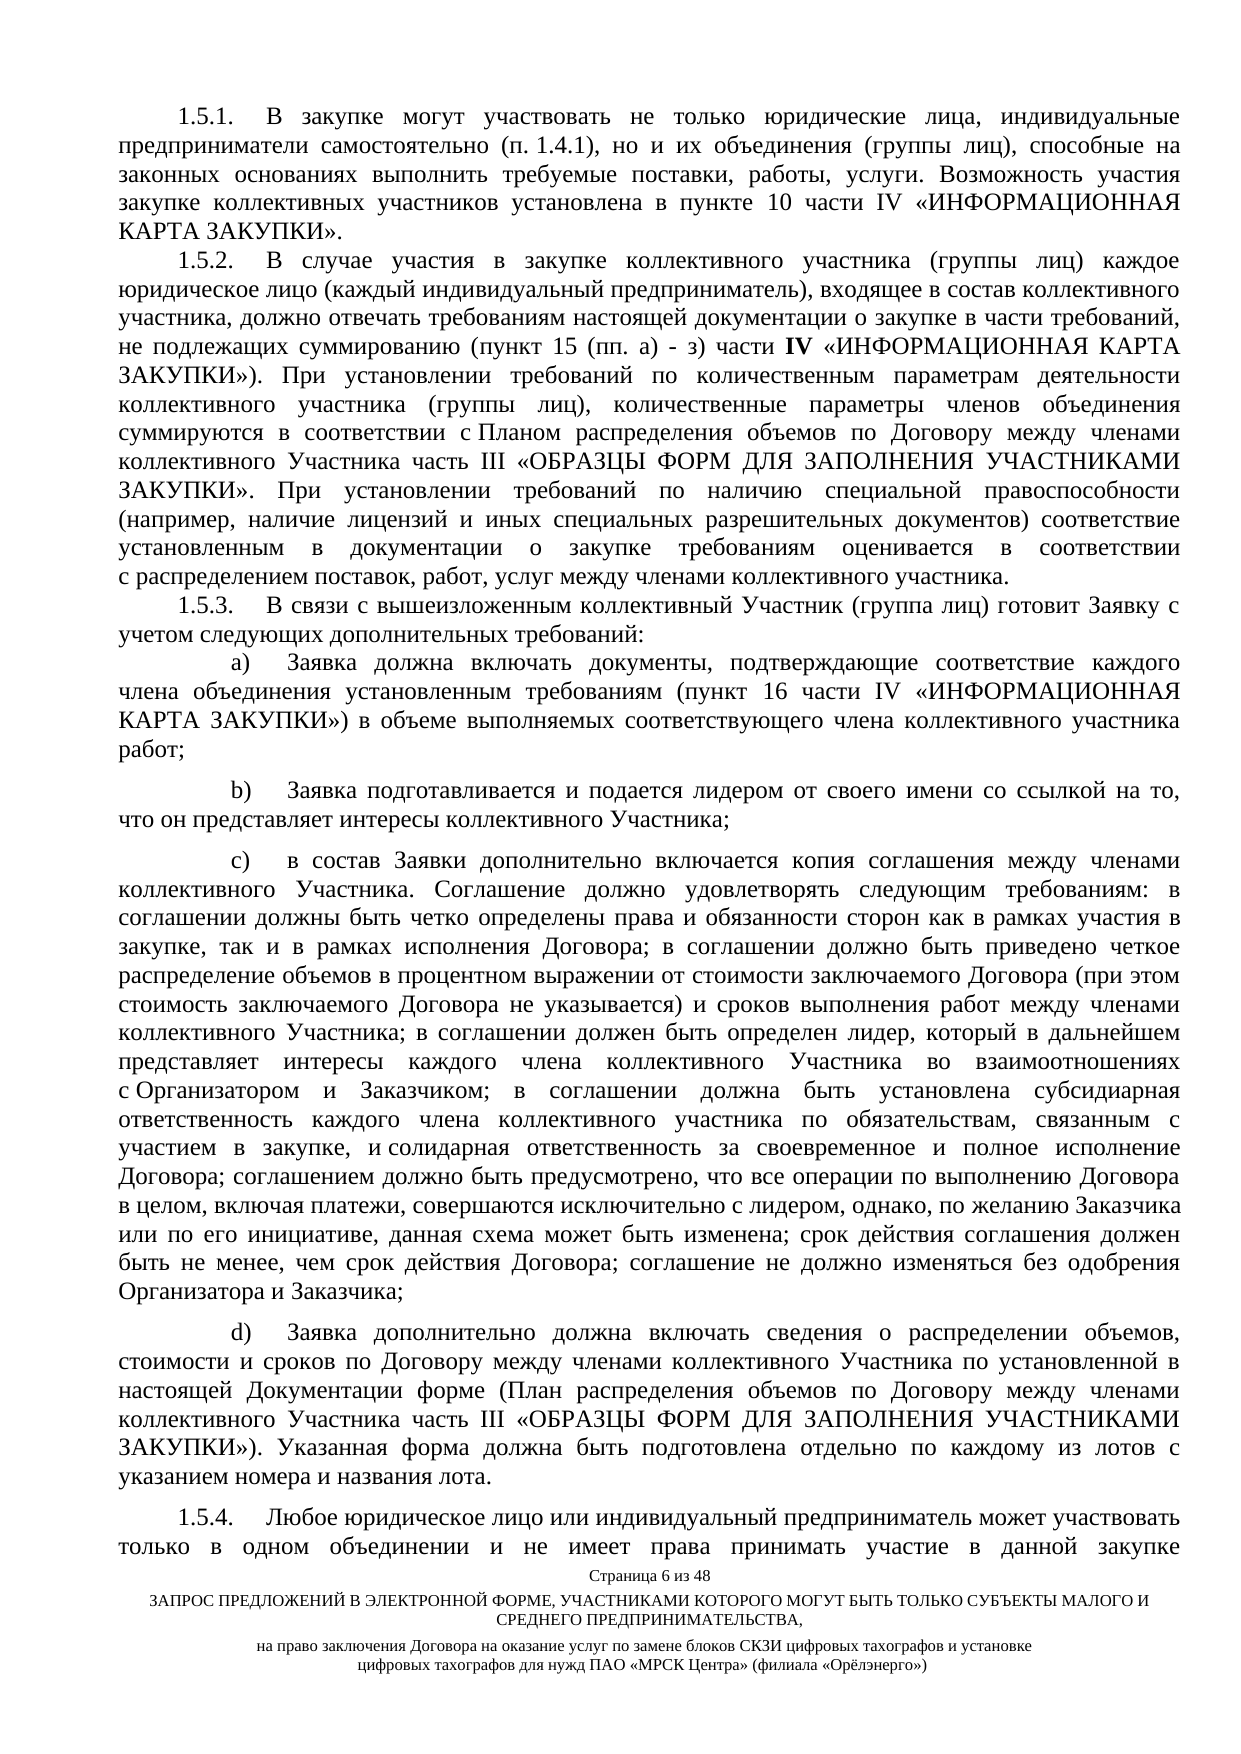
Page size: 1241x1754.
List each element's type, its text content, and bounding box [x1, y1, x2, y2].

subtitle В связи с вышеизложенным коллективный Участник (группа лиц) готовит Заявку с учетом следующих дополнительных требований: [118, 590, 1181, 647]
subtitle В случае участия в закупке коллективного участника (группы лиц) каждое юридическое лицо (каждый индивидуальный предприниматель), входящее в состав коллективного участника, должно отвечать требованиям настоящей документации о закупке в части требований, не подлежащих суммированию (пункт 15 (пп. а) - з) части IV «ИНФОРМАЦИОННАЯ КАРТА ЗАКУПКИ»). При установлении требований по количественным параметрам деятельности коллективного участника (группы лиц), количественные параметры членов объединения суммируются в соответствии с Планом распределения объемов по Договору между членами коллективного Участника часть III «ОБРАЗЦЫ ФОРМ ДЛЯ ЗАПОЛНЕНИЯ УЧАСТНИКАМИ ЗАКУПКИ». При установлении требований по наличию специальной правоспособности (например, наличие лицензий и иных специальных разрешительных документов) соответствие установленным в документации о закупке требованиям оценивается в соответствии с распределением поставок, работ, услуг между членами коллективного участника. [118, 245, 1181, 590]
list Заявка должна включать документы, подтверждающие соответствие каждого члена объединения установленным требованиям (пункт 16 части IV «ИНФОРМАЦИОННАЯ КАРТА ЗАКУПКИ») в объеме выполняемых соответствующего члена коллективного участника работ; [118, 647, 1181, 762]
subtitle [118, 1502, 1181, 1560]
list Заявка дополнительно должна включать сведения о распределении объемов, стоимости и сроков по Договору между членами коллективного Участника по установленной в настоящей Документации форме (План распределения объемов по Договору между членами коллективного Участника часть III «ОБРАЗЦЫ ФОРМ ДЛЯ ЗАПОЛНЕНИЯ УЧАСТНИКАМИ ЗАКУПКИ»). Указанная форма должна быть подготовлена отдельно по каждому из лотов с указанием номера и названия лота. [118, 1317, 1181, 1490]
list в состав Заявки дополнительно включается копия соглашения между членами коллективного Участника. Соглашение должно удовлетворять следующим требованиям: в соглашении должны быть четко определены права и обязанности сторон как в рамках участия в закупке, так и в рамках исполнения Договора; в соглашении должно быть приведено четкое распределение объемов в процентном выражении от стоимости заключаемого Договора (при этом стоимость заключаемого Договора не указывается) и сроков выполнения работ между членами коллективного Участника; в соглашении должен быть определен лидер, который в дальнейшем представляет интересы каждого члена коллективного Участника во взаимоотношениях с Организатором и Заказчиком; в соглашении должна быть установлена субсидиарная ответственность каждого члена коллективного участника по обязательствам, связанным с участием в закупке, и солидарная ответственность за своевременное и полное исполнение Договора; соглашением должно быть предусмотрено, что все операции по выполнению Договора в целом, включая платежи, совершаются исключительно с лидером, однако, по желанию Заказчика или по его инициативе, данная схема может быть изменена; срок действия соглашения должен быть не менее, чем срок действия Договора; соглашение не должно изменяться без одобрения Организатора и Заказчика; [118, 845, 1181, 1305]
list Заявка подготавливается и подается лидером от своего имени со ссылкой на то, что он представляет интересы коллективного Участника; [118, 775, 1181, 832]
subtitle В закупке могут участвовать не только юридические лица, индивидуальные предприниматели самостоятельно (п. 1.4.1), но и их объединения (группы лиц), способные на законных основаниях выполнить требуемые поставки, работы, услуги. Возможность участия закупке коллективных участников установлена в пункте 10 части IV «ИНФОРМАЦИОННАЯ КАРТА ЗАКУПКИ». [118, 101, 1181, 245]
